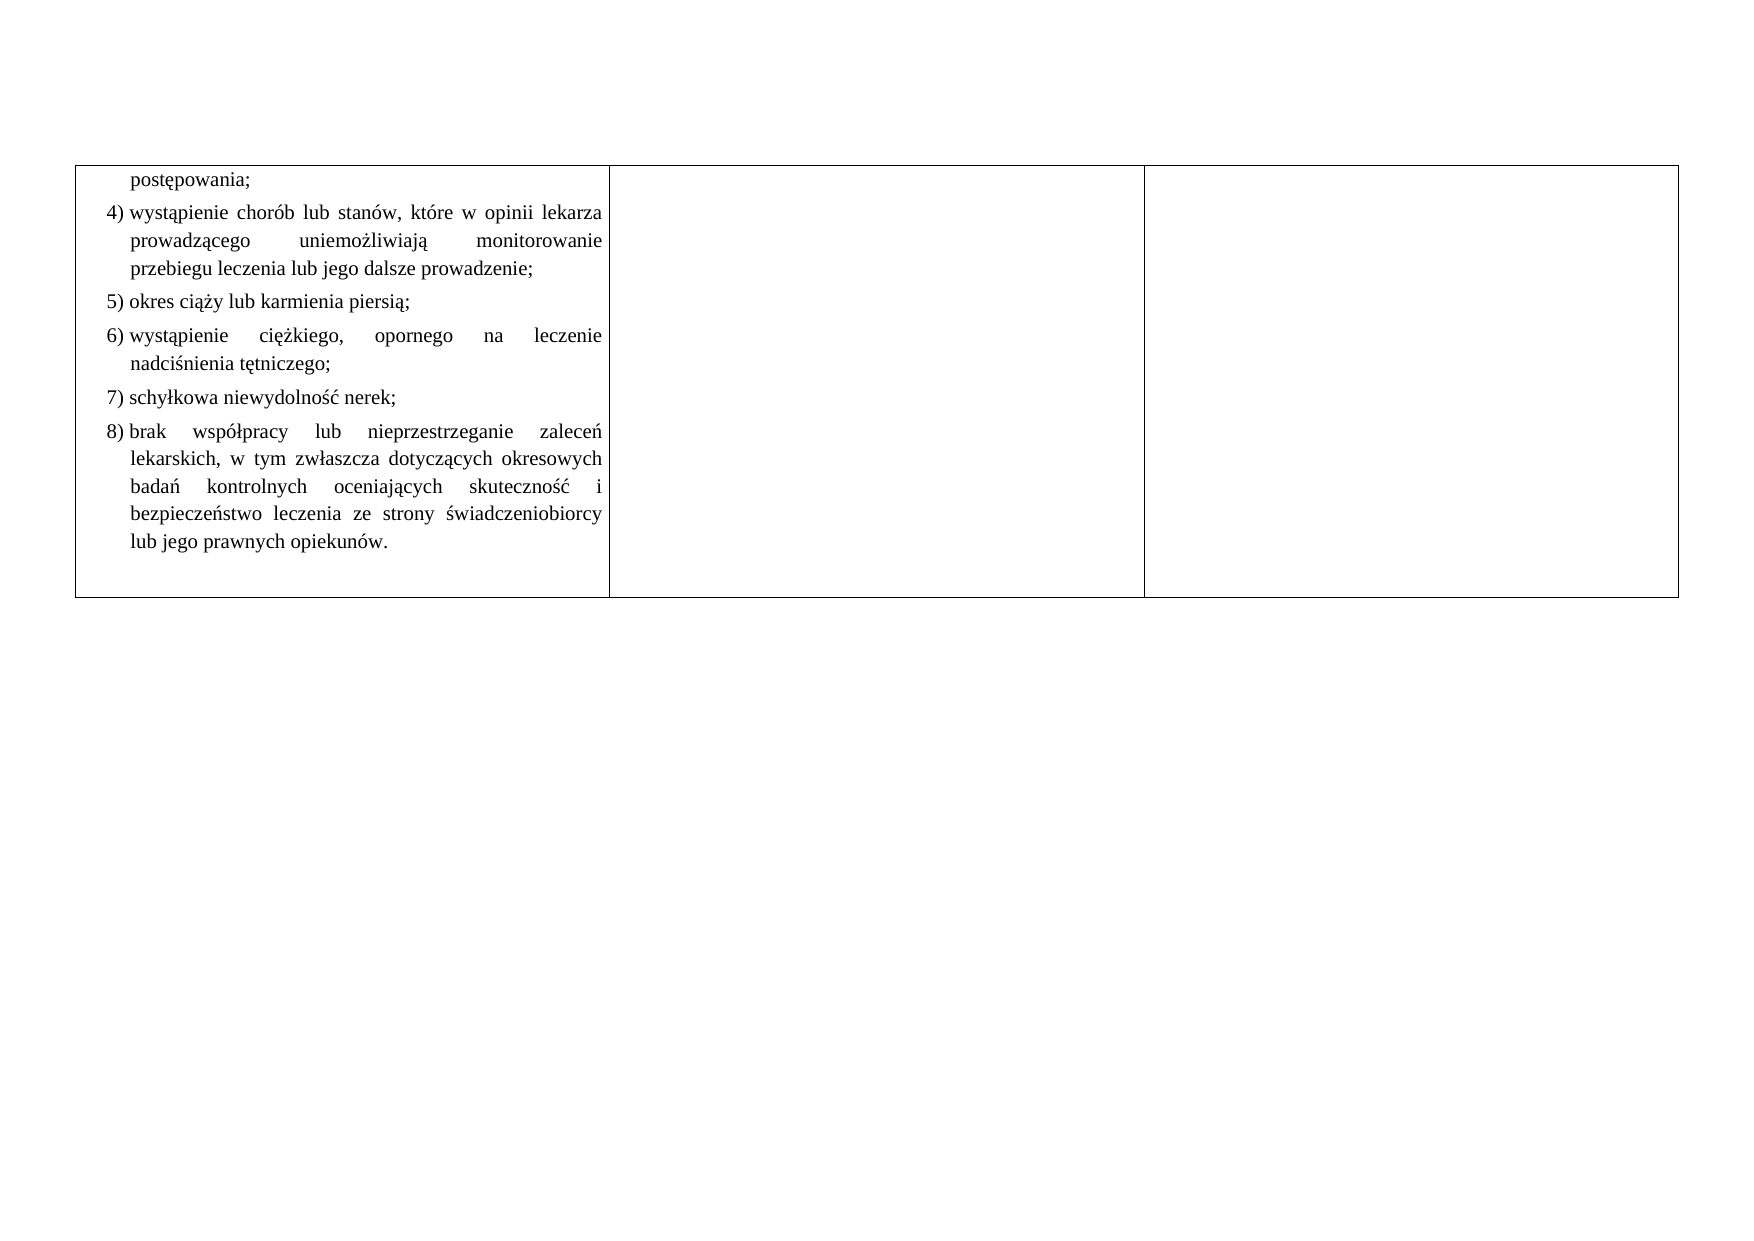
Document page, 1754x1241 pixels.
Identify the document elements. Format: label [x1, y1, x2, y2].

table_cell [610, 166, 1144, 597]
table_cell [1145, 166, 1678, 597]
table_cell [76, 166, 609, 597]
